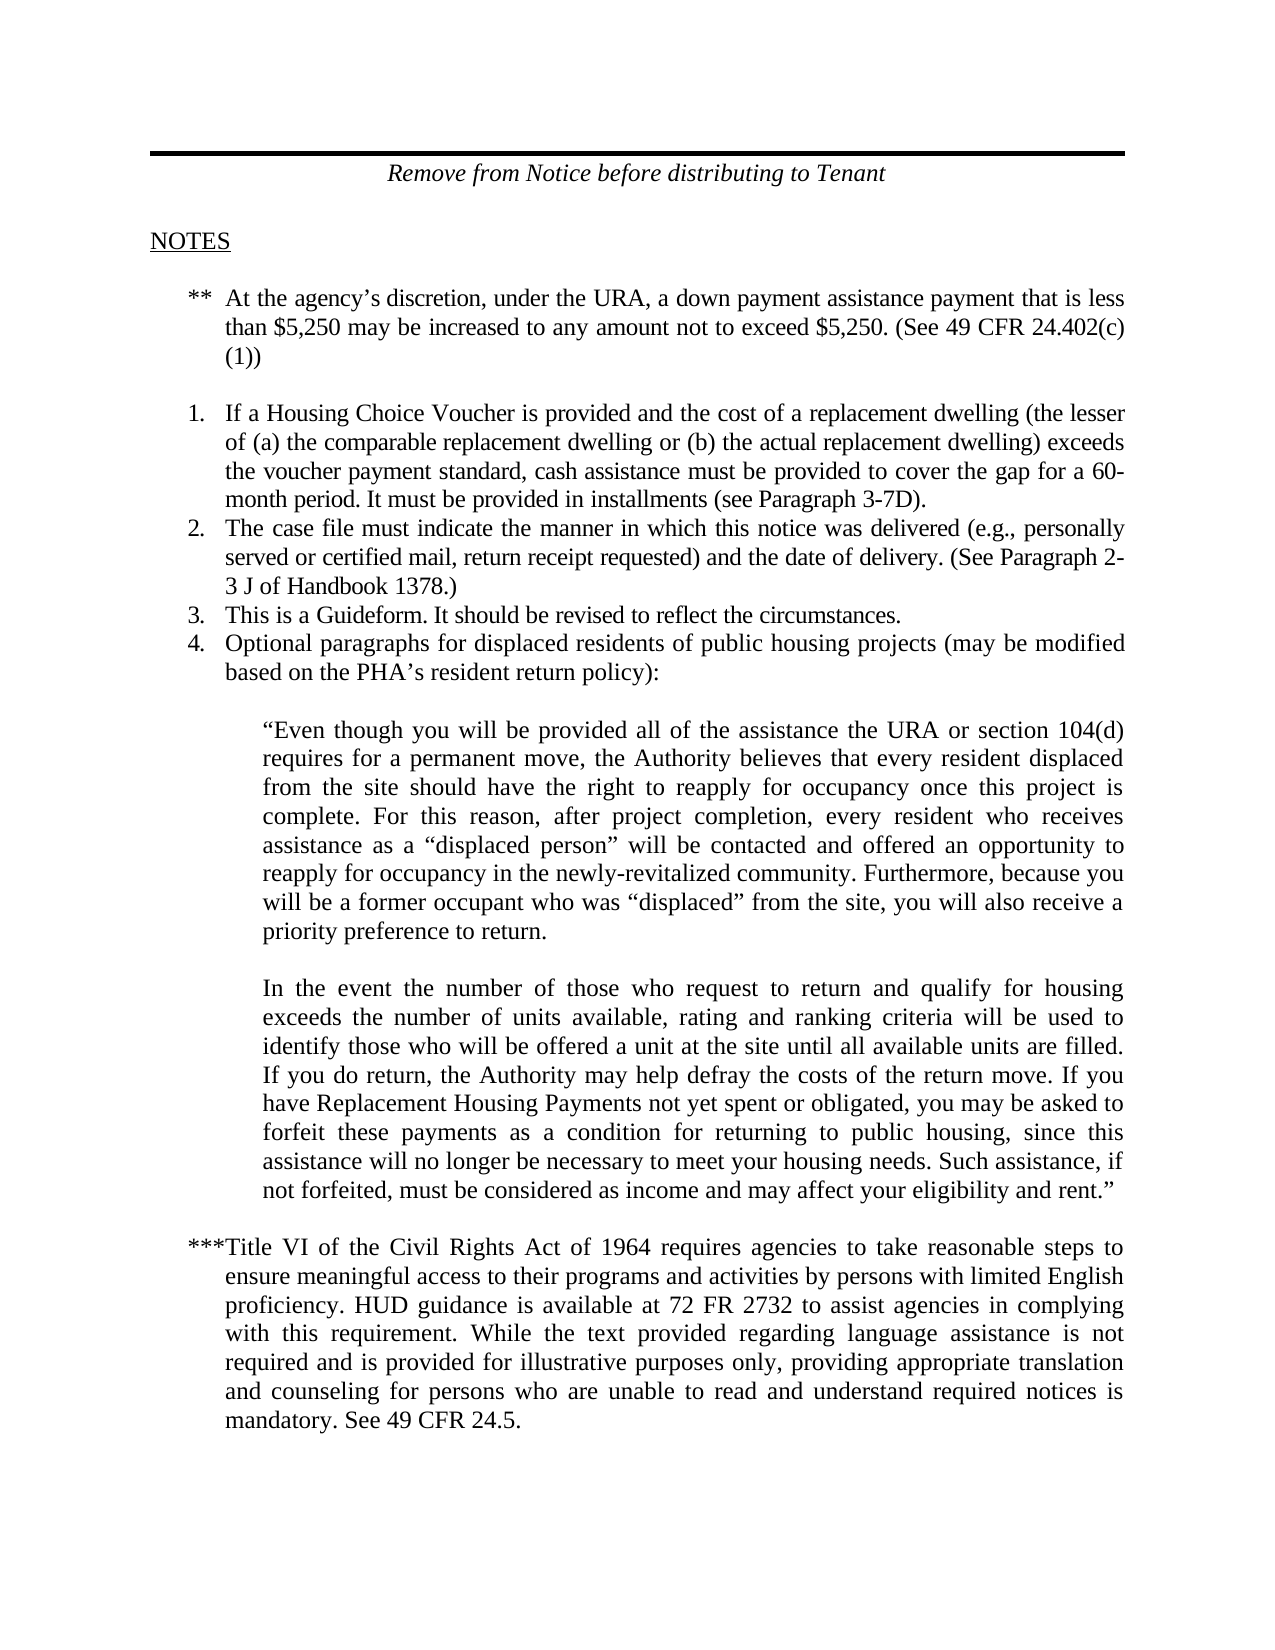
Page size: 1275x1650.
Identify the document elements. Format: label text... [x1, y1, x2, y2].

list If a Housing Choice Voucher is provided and the cost of a replacement dwelling (the lesser of (a) the comparable replacement dwelling or (b) the actual replacement dwelling) exceeds the voucher payment standard, cash assistance must be provided to cover the gap for a 60-month period. It must be provided in installments (see Paragraph 3-7D). [187, 398, 1125, 513]
list Optional paragraphs for displaced residents of public housing projects (may be modified based on the PHA’s resident return policy): [187, 628, 1125, 686]
text ***Title VI of the Civil Rights Act of 1964 requires agencies to take reasonable steps to ensure meaningful access to their programs and activities by persons with limited English proficiency. HUD guidance is available at 72 FR 2732 to assist agencies in complying with this requirement. While the text provided regarding language assistance is not required and is provided for illustrative purposes only, providing appropriate translation and counseling for persons who are unable to read and understand required notices is mandatory. See 49 CFR 24.5. [187, 1232, 1125, 1433]
list This is a Guideform. It should be revised to reflect the circumstances. [187, 600, 1125, 628]
text ** At the agency’s discretion, under the URA, a down payment assistance payment that is less than $5,250 may be increased to any amount not to exceed $5,250. (See 49 CFR 24.402(c)(1)) [187, 283, 1125, 369]
text Remove from Notice before distributing to Tenant [150, 156, 1125, 187]
text NOTES [150, 226, 1125, 254]
text In the event the number of those who request to return and qualify for housing exceeds the number of units available, rating and ranking criteria will be used to identify those who will be offered a unit at the site until all available units are filled. If you do return, the Authority may help defray the costs of the return move. If you have Replacement Housing Payments not yet spent or obligated, you may be asked to forfeit these payments as a condition for returning to public housing, since this assistance will no longer be necessary to meet your housing needs. Such assistance, if not forfeited, must be considered as income and may affect your eligibility and rent.” [262, 973, 1125, 1203]
text “Even though you will be provided all of the assistance the URA or section 104(d) requires for a permanent move, the Authority believes that every resident displaced from the site should have the right to reapply for occupancy once this project is complete. For this reason, after project completion, every resident who receives assistance as a “displaced person” will be contacted and offered an opportunity to reapply for occupancy in the newly-revitalized community. Furthermore, because you will be a former occupant who was “displaced” from the site, you will also receive a priority preference to return. [262, 715, 1125, 945]
list The case file must indicate the manner in which this notice was delivered (e.g., personally served or certified mail, return receipt requested) and the date of delivery. (See Paragraph 2-3 J of Handbook 1378.) [187, 513, 1125, 599]
